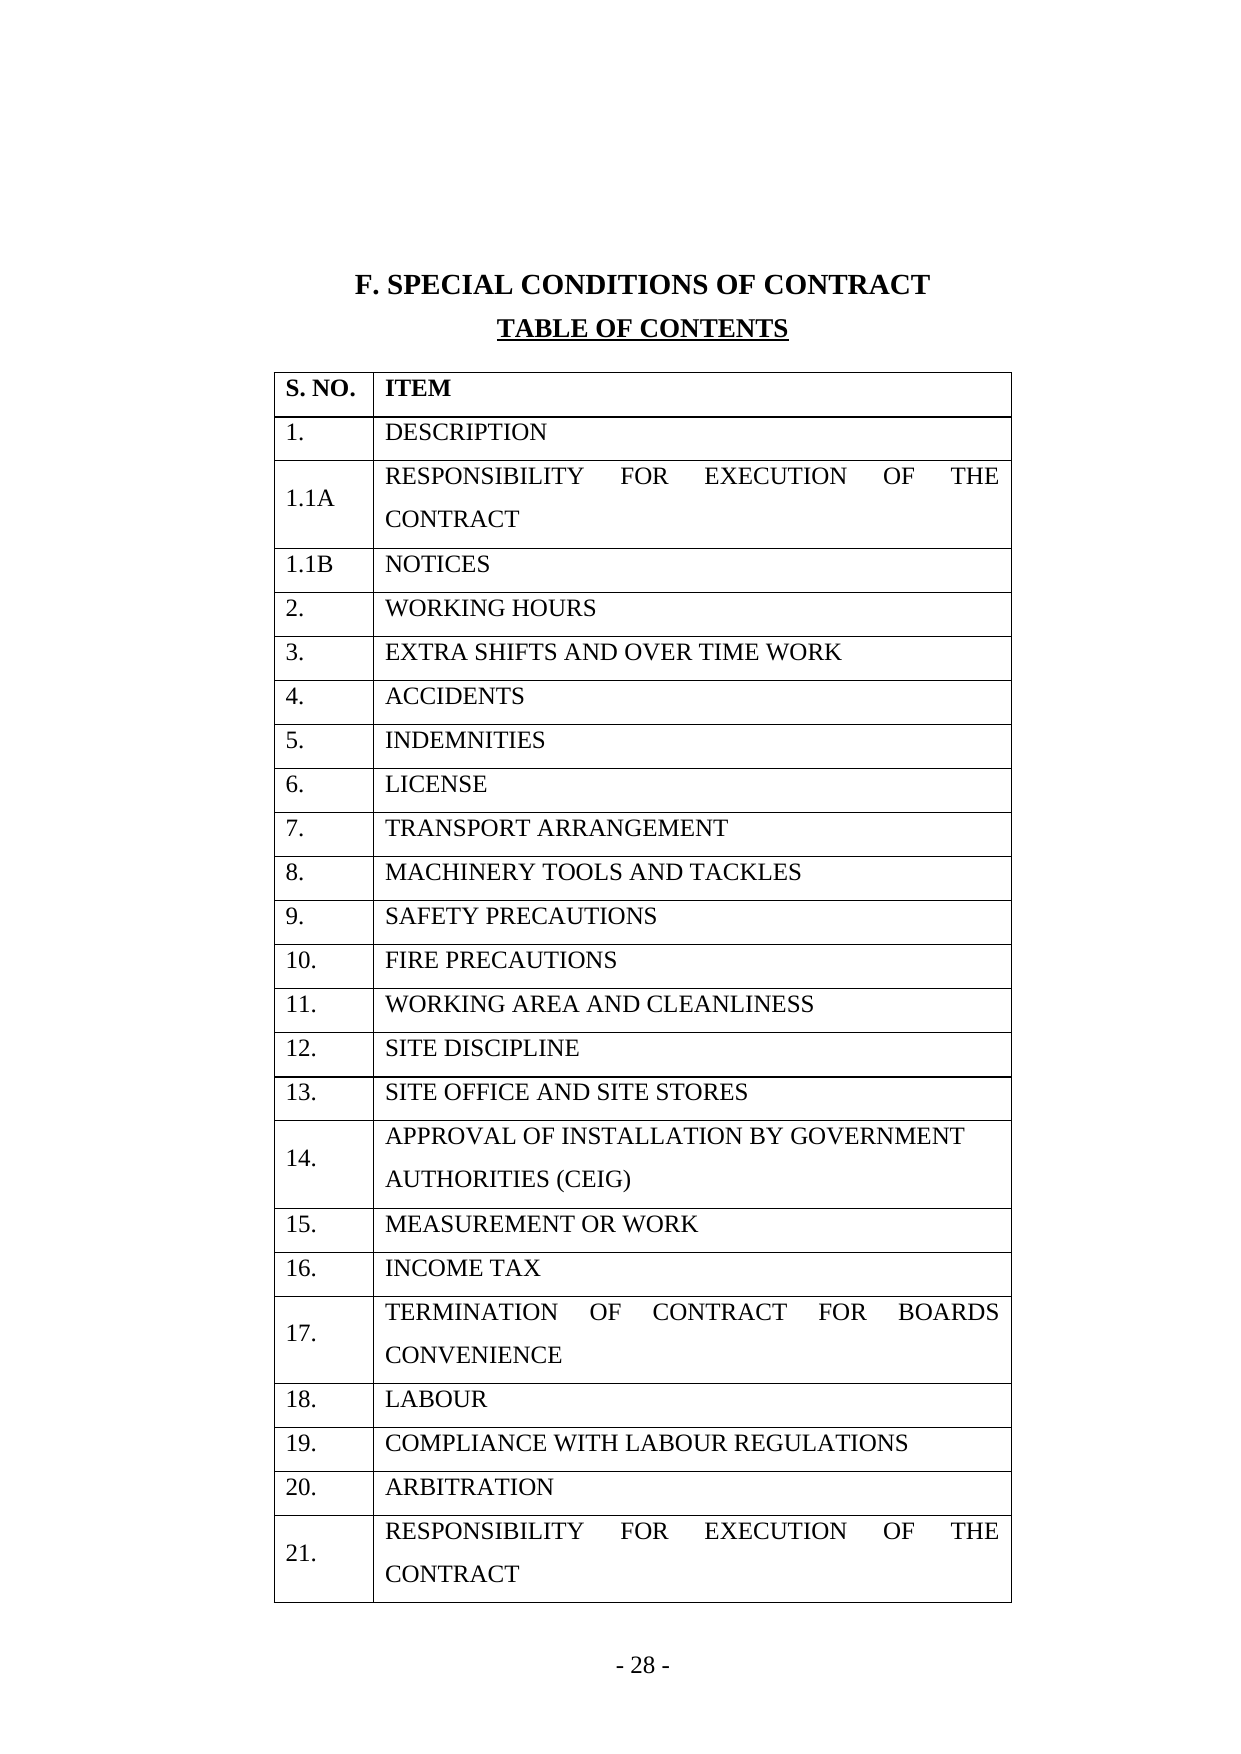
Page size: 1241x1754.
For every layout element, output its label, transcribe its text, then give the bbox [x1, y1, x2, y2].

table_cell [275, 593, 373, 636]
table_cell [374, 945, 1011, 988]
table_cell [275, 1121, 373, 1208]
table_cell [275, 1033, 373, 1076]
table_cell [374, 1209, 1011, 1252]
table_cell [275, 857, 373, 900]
text F. SPECIAL CONDITIONS OF CONTRACT [150, 267, 1135, 300]
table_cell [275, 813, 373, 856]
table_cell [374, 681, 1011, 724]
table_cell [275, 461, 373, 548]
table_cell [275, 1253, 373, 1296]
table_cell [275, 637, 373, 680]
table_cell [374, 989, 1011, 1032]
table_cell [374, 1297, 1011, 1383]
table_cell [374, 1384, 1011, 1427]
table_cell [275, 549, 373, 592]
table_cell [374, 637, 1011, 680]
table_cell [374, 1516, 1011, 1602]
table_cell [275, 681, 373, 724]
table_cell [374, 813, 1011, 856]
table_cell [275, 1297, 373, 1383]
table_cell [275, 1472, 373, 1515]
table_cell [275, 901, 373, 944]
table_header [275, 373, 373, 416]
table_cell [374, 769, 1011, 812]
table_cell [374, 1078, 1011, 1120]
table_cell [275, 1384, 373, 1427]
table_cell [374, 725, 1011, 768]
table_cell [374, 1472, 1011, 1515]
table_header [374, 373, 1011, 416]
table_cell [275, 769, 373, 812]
text TABLE OF CONTENTS [150, 312, 1135, 343]
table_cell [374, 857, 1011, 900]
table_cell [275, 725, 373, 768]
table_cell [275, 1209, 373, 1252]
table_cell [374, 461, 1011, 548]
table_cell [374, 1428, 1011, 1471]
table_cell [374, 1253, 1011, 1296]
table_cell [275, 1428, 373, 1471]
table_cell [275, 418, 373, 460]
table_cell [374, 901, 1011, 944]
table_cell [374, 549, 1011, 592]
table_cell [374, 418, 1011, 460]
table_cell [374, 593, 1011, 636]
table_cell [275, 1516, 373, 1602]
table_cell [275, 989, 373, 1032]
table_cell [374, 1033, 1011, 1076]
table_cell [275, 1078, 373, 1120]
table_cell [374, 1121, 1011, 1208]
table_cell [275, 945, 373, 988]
